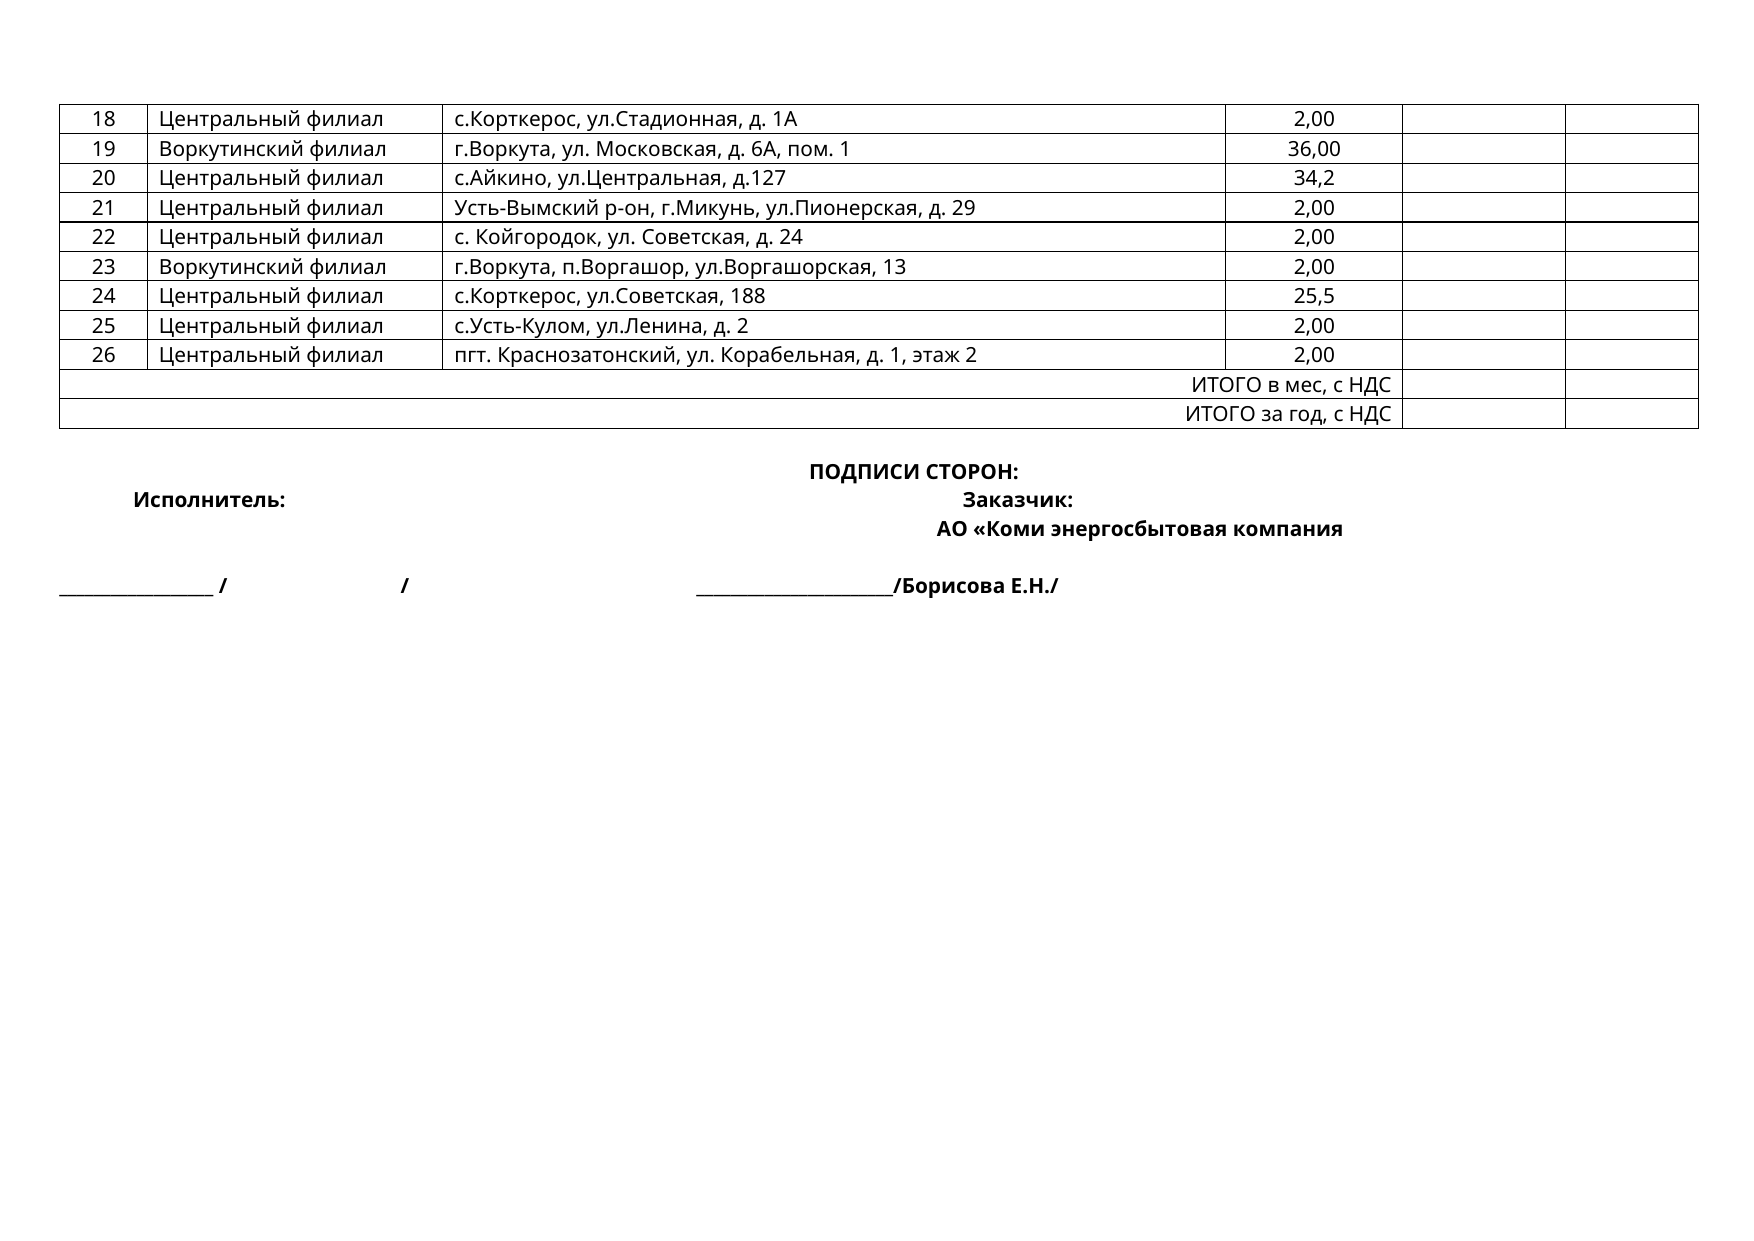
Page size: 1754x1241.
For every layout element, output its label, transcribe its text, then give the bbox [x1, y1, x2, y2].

table_cell 2,00 [1226, 311, 1402, 339]
table_cell пгт. Краснозатонский, ул. Корабельная, д. 1, этаж 2 [443, 340, 1225, 369]
table_cell [1566, 311, 1698, 339]
table_cell 26 [60, 340, 147, 369]
table_cell с.Усть-Кулом, ул.Ленина, д. 2 [443, 311, 1225, 339]
table_cell [1566, 105, 1698, 133]
table_cell [1566, 370, 1698, 398]
table_cell [1403, 134, 1565, 162]
table_cell 18 [60, 105, 147, 133]
table_cell 22 [60, 223, 147, 251]
table_cell Центральный филиал [148, 164, 442, 192]
text ПОДПИСИ СТОРОН: [59, 457, 1695, 486]
table_cell [1403, 193, 1565, 221]
table_cell 2,00 [1226, 252, 1402, 280]
table_cell [1566, 252, 1698, 280]
table_cell 23 [60, 252, 147, 280]
table_cell [1403, 164, 1565, 192]
table_cell с.Корткерос, ул.Советская, 188 [443, 281, 1225, 310]
table_cell 19 [60, 134, 147, 162]
table_cell 2,00 [1226, 193, 1402, 221]
table_cell Центральный филиал [148, 311, 442, 339]
table_cell [1403, 223, 1565, 251]
table_cell [1403, 399, 1565, 428]
table_cell 2,00 [1226, 105, 1402, 133]
table_cell [1566, 193, 1698, 221]
table_cell [1403, 311, 1565, 339]
table_cell [1403, 281, 1565, 310]
table_cell Центральный филиал [148, 105, 442, 133]
table_cell 34,2 [1226, 164, 1402, 192]
table_cell [1566, 399, 1698, 428]
table_cell [1566, 281, 1698, 310]
table_cell 21 [60, 193, 147, 221]
table_cell ИТОГО за год, с НДС [60, 399, 1402, 428]
table_cell [1403, 252, 1565, 280]
table_cell г.Воркута, ул. Московская, д. 6А, пом. 1 [443, 134, 1225, 162]
table_cell с.Корткерос, ул.Стадионная, д. 1А [443, 105, 1225, 133]
table_cell Центральный филиал [148, 193, 442, 221]
text Исполнитель: Заказчик: АО «Коми энергосбытовая компания __________________ / / _______________________/Борисова Е.Н./ [59, 486, 1695, 599]
table_cell Центральный филиал [148, 281, 442, 310]
table_cell [1403, 340, 1565, 369]
table_cell Центральный филиал [148, 223, 442, 251]
table_cell [1566, 223, 1698, 251]
table_cell 25,5 [1226, 281, 1402, 310]
table_cell Центральный филиал [148, 340, 442, 369]
table_cell [1566, 164, 1698, 192]
table_cell г.Воркута, п.Воргашор, ул.Воргашорская, 13 [443, 252, 1225, 280]
table_cell [1566, 340, 1698, 369]
table_cell Воркутинский филиал [148, 252, 442, 280]
table_cell с.Айкино, ул.Центральная, д.127 [443, 164, 1225, 192]
table_cell с. Койгородок, ул. Советская, д. 24 [443, 223, 1225, 251]
table_cell [1566, 134, 1698, 162]
table_cell 20 [60, 164, 147, 192]
table_cell 25 [60, 311, 147, 339]
table_cell 2,00 [1226, 340, 1402, 369]
table_cell Воркутинский филиал [148, 134, 442, 162]
table_cell 24 [60, 281, 147, 310]
table_cell [1403, 105, 1565, 133]
table_cell 2,00 [1226, 223, 1402, 251]
table_cell Усть-Вымский р-он, г.Микунь, ул.Пионерская, д. 29 [443, 193, 1225, 221]
table_cell ИТОГО в мес, с НДС [60, 370, 1402, 398]
table_cell [1403, 370, 1565, 398]
table_cell 36,00 [1226, 134, 1402, 162]
